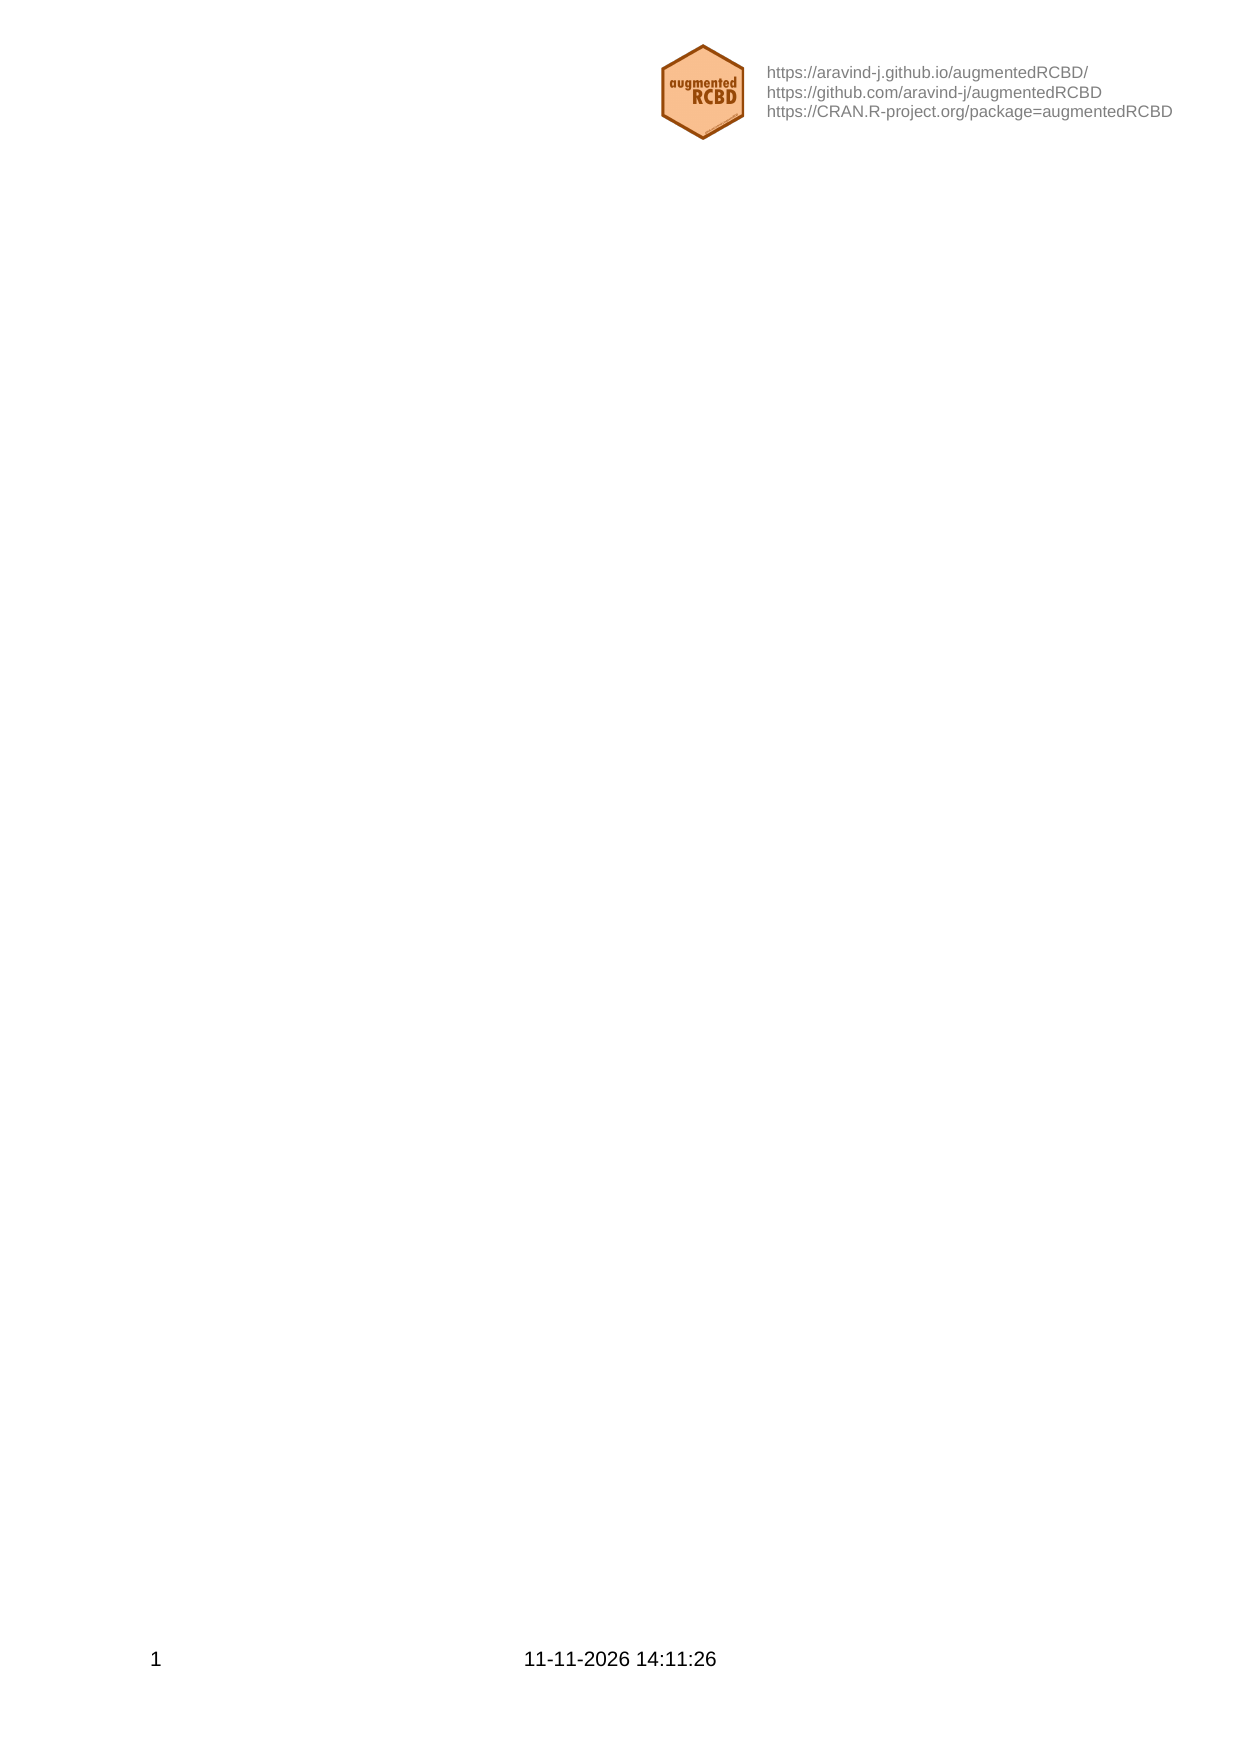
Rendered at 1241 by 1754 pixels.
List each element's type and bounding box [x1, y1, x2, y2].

picture [661, 44, 745, 140]
